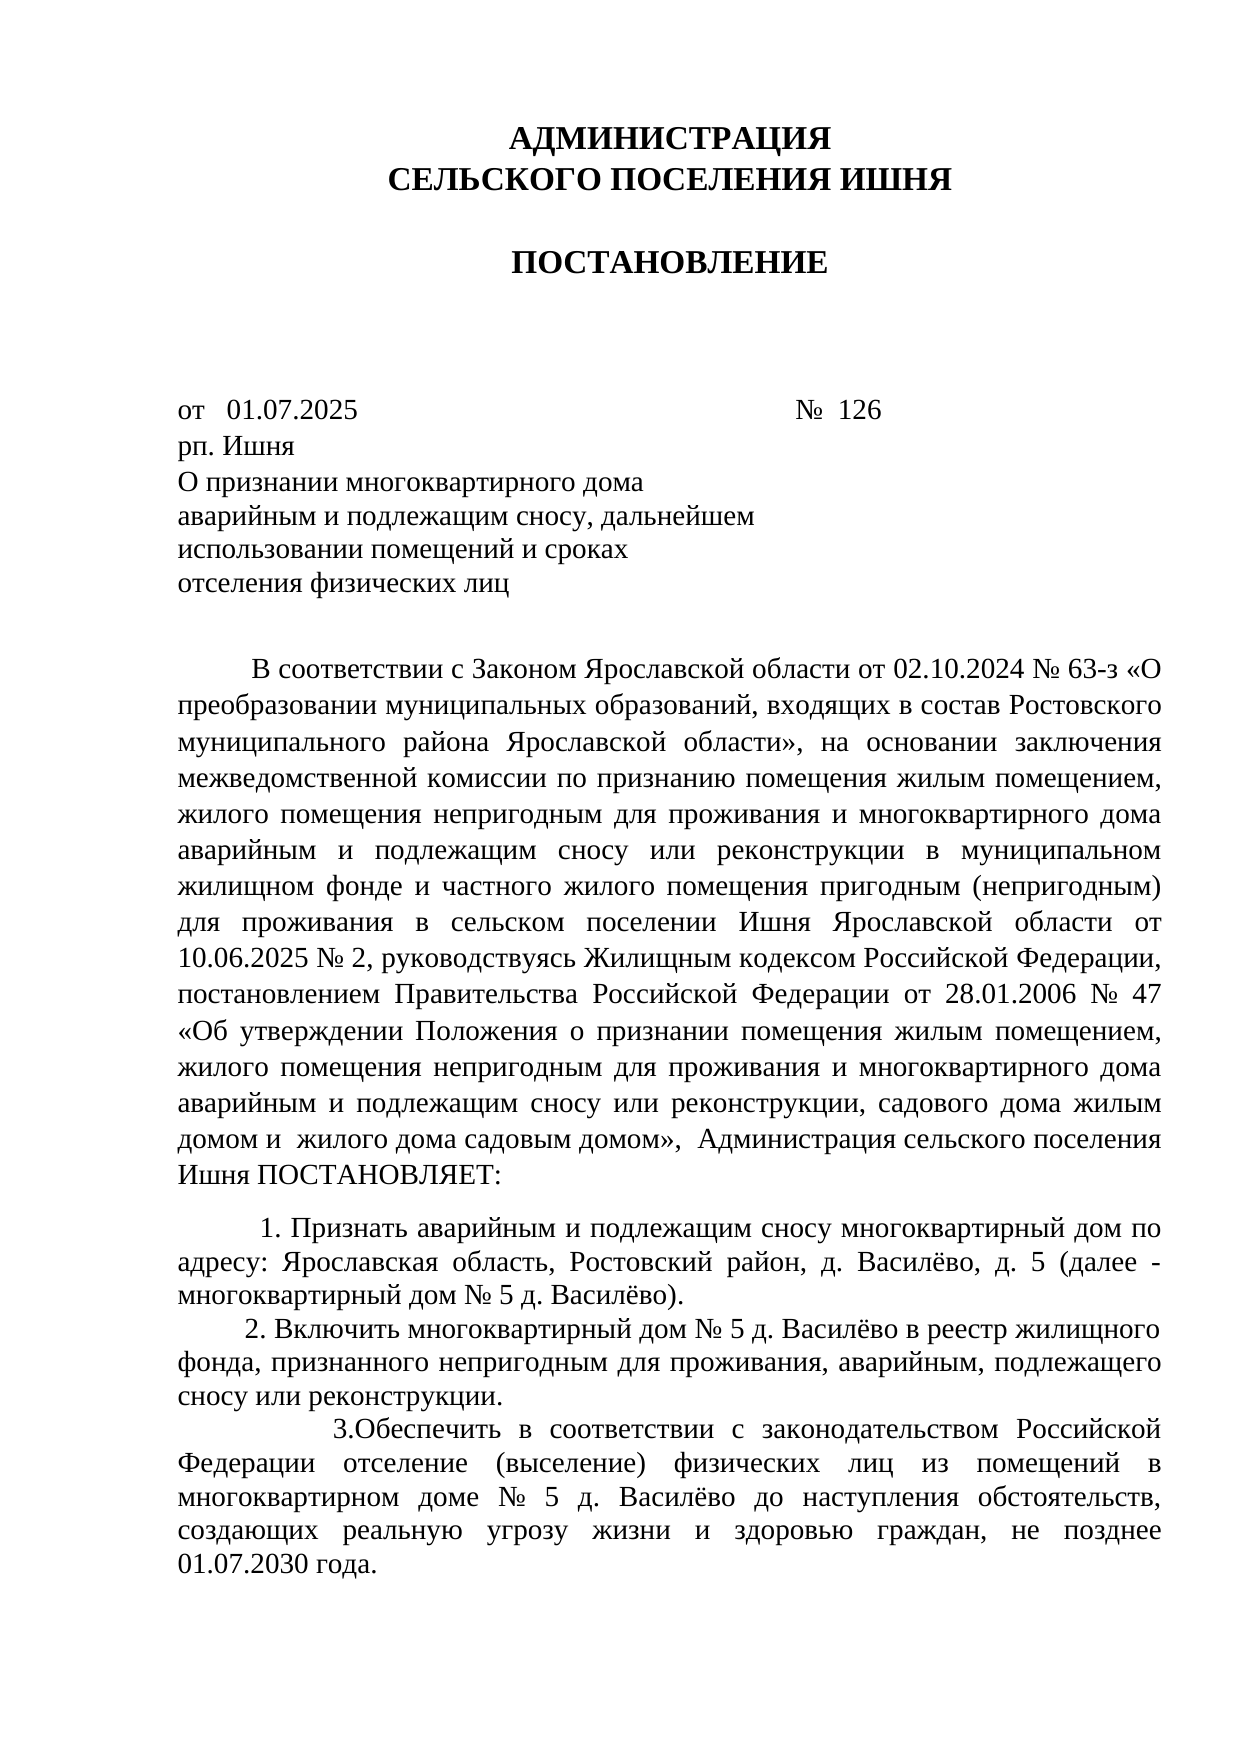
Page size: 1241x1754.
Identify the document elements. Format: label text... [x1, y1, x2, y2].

text использовании помещений и сроках [177, 531, 1162, 565]
text СЕЛЬСКОГО ПОСЕЛЕНИЯ ИШНЯ [177, 159, 1162, 198]
text отселения физических лиц [177, 565, 1162, 598]
text 3.Обеспечить в соответствии с законодательством Российской Федерации отселение (выселение) физических лиц из помещений в многоквартирном доме № 5 д. Василёво до наступления обстоятельств, создающих реальную угрозу жизни и здоровью граждан, не позднее 01.07.2030 года. [177, 1412, 1162, 1579]
text рп. Ишня [177, 428, 1162, 462]
subtitle В соответствии с Законом Ярославской области от 02.10.2024 № 63-з «О преобразовании муниципальных образований, входящих в состав Ростовского муниципального района Ярославской области», на основании заключения межведомственной комиссии по признанию помещения жилым помещением, жилого помещения непригодным для проживания и многоквартирного дома аварийным и подлежащим сносу или реконструкции в муниципальном жилищном фонде и частного жилого помещения пригодным (непригодным) для проживания в сельском поселении Ишня Ярославской области от 10.06.2025 № 2, руководствуясь Жилищным кодексом Российской Федерации, постановлением Правительства Российской Федерации от 28.01.2006 № 47 «Об утверждении Положения о признании помещения жилым помещением, жилого помещения непригодным для проживания и многоквартирного дома аварийным и подлежащим сносу или реконструкции, садового дома жилым домом и жилого дома садовым домом», Администрация сельского поселения Ишня ПОСТАНОВЛЯЕТ: [177, 651, 1162, 1191]
text О признании многоквартирного дома [177, 464, 1162, 498]
text ПОСТАНОВЛЕНИЕ [177, 242, 1162, 281]
text аварийным и подлежащим сносу, дальнейшем [177, 498, 1162, 531]
text от 01.07.2025 № 126 [177, 392, 1162, 426]
text 2. Включить многоквартирный дом № 5 д. Василёво в реестр жилищного фонда, признанного непригодным для проживания, аварийным, подлежащего сносу или реконструкции. [177, 1311, 1162, 1412]
text АДМИНИСТРАЦИЯ [177, 118, 1162, 156]
text 1. Признать аварийным и подлежащим сносу многоквартирный дом по адресу: Ярославская область, Ростовский район, д. Василёво, д. 5 (далее - многоквартирный дом № 5 д. Василёво). [177, 1210, 1162, 1311]
